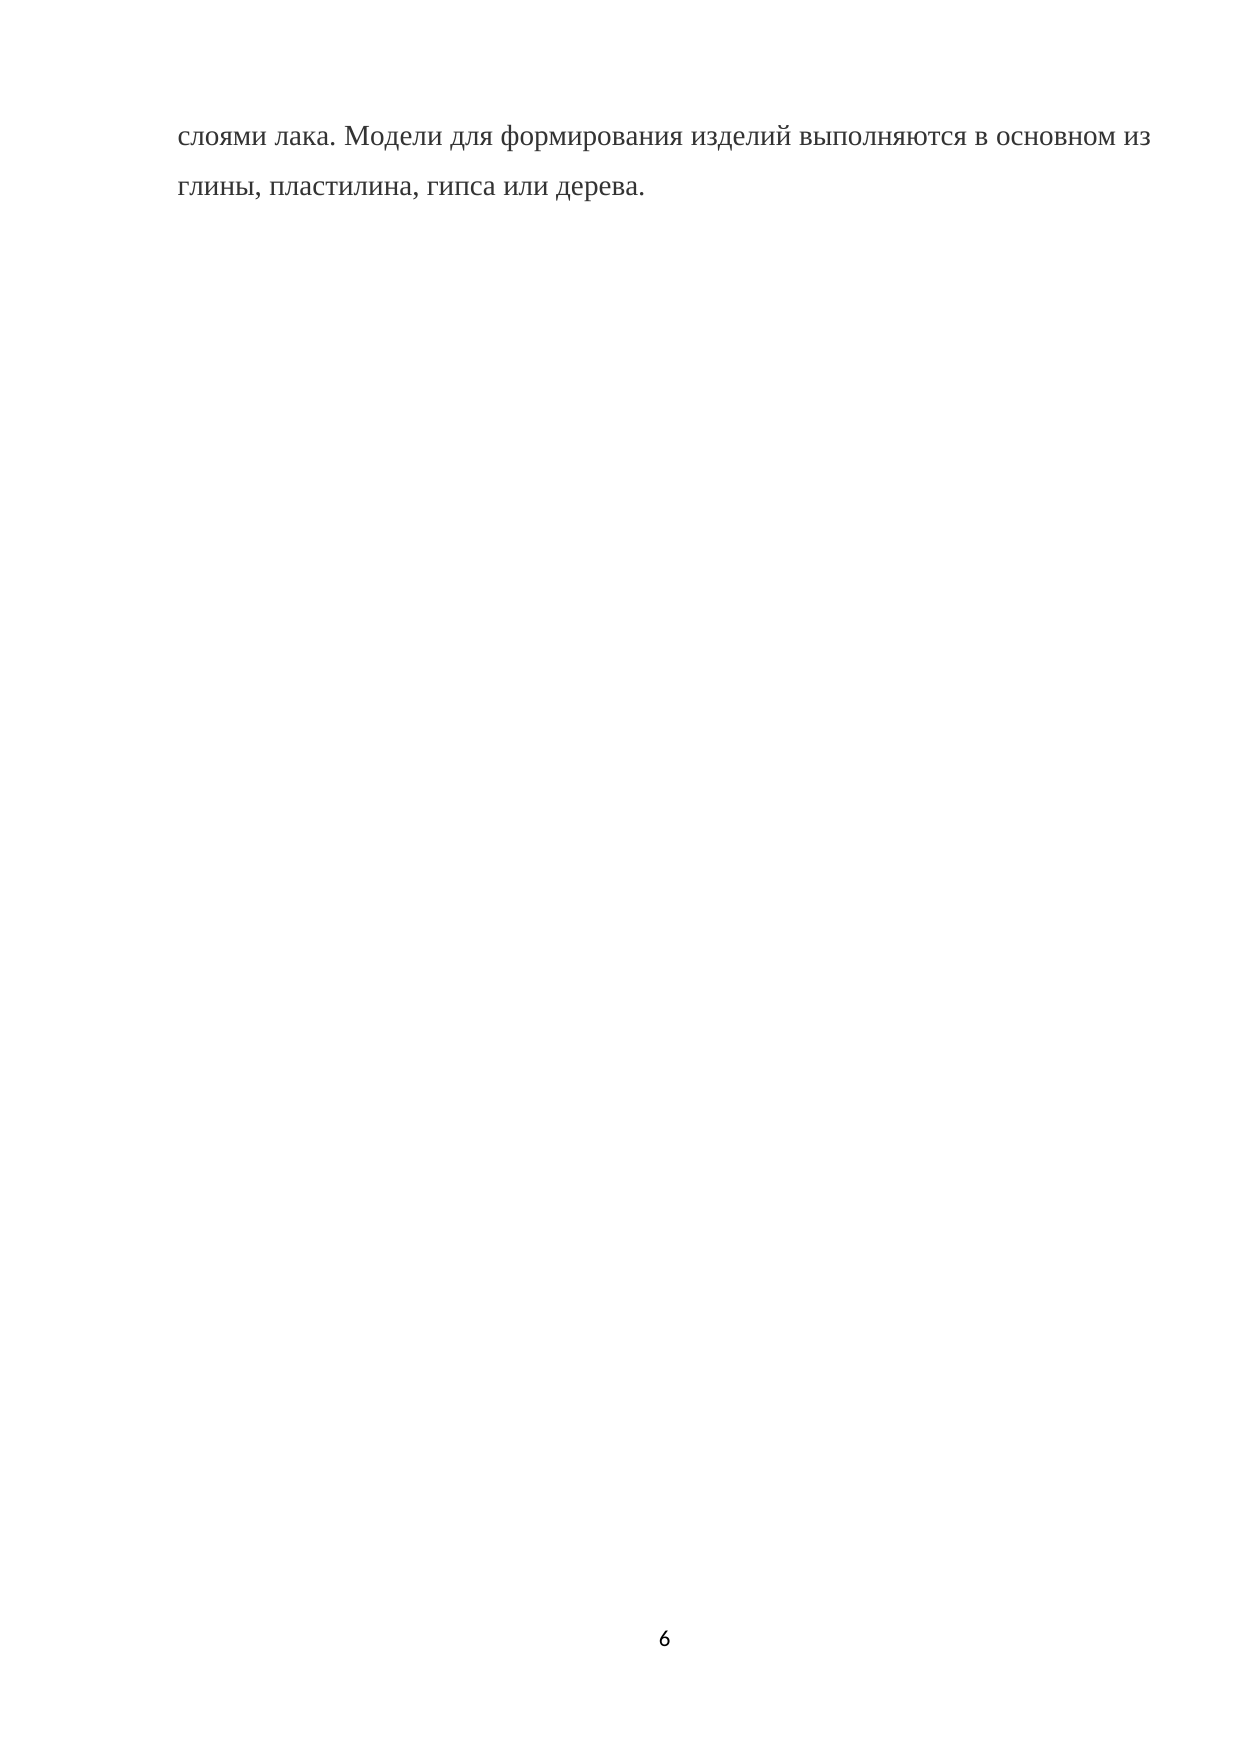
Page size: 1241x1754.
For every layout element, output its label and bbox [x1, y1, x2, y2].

text [177, 152, 1152, 202]
